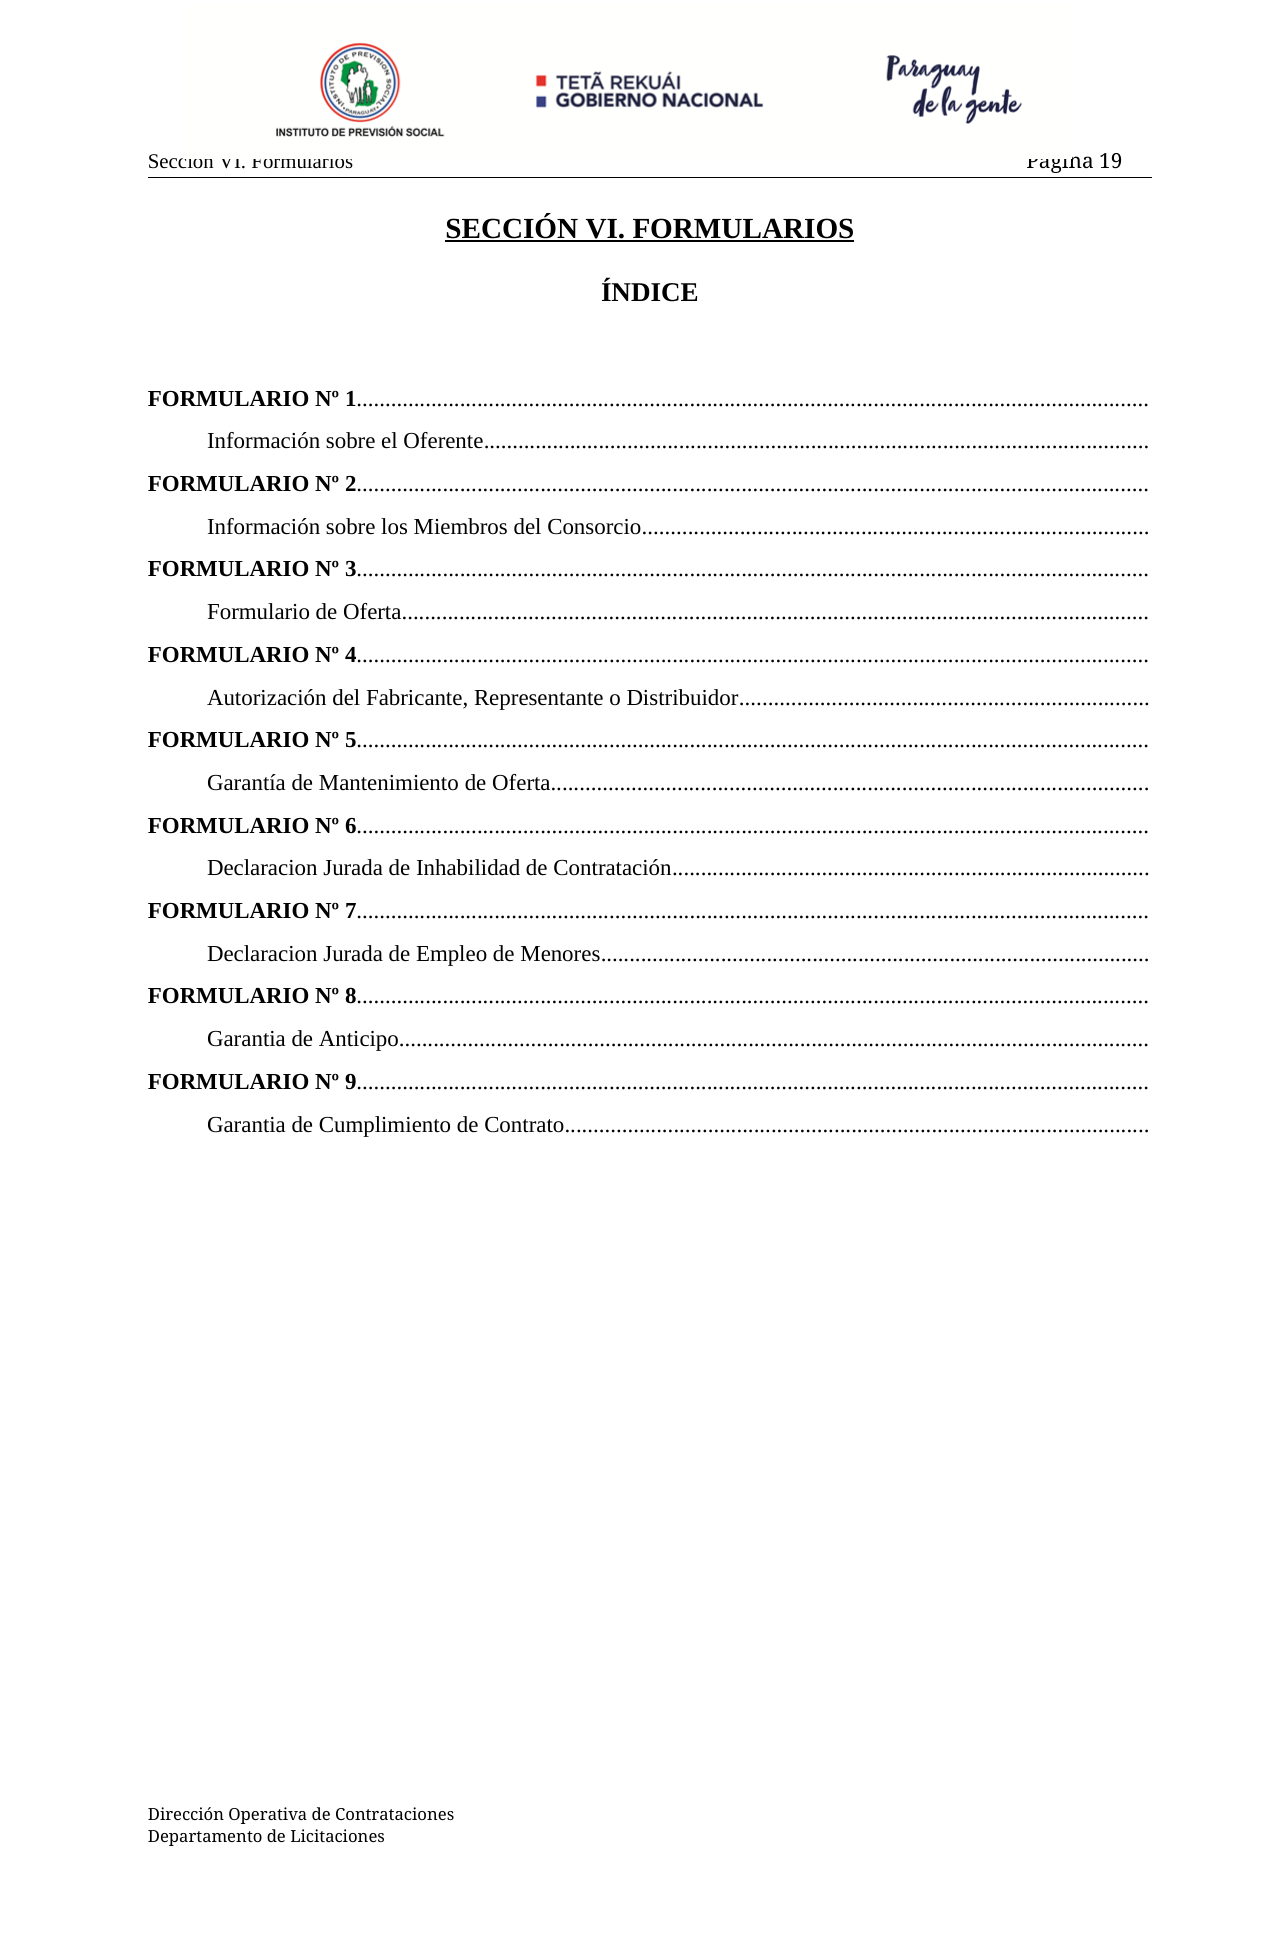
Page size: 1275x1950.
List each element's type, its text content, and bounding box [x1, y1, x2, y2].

text FORMULARIO Nº 4 [148, 641, 1152, 667]
text Garantia de Cumplimiento de Contrato [173, 1111, 1152, 1137]
text Declaracion Jurada de Empleo de Menores [173, 940, 1152, 966]
text Garantía de Mantenimiento de Oferta [173, 769, 1152, 795]
text FORMULARIO Nº 5 [148, 726, 1152, 753]
subtitle SECCIÓN VI. FORMULARIOS [148, 211, 1152, 245]
text FORMULARIO Nº 3 [148, 556, 1152, 582]
text Declaracion Jurada de Inhabilidad de Contratación [173, 854, 1152, 881]
text Información sobre el Oferente [173, 427, 1152, 454]
picture [181, 4, 1072, 158]
text FORMULARIO Nº 9 [148, 1068, 1152, 1094]
text FORMULARIO Nº 8 [148, 983, 1152, 1009]
text FORMULARIO Nº 7 [148, 897, 1152, 923]
text FORMULARIO Nº 6 [148, 812, 1152, 838]
text Formulario de Oferta [173, 598, 1152, 624]
text FORMULARIO Nº 1 [148, 385, 1152, 411]
text Autorización del Fabricante, Representante o Distribuidor [173, 684, 1152, 710]
text Información sobre los Miembros del Consorcio [173, 513, 1152, 539]
text Garantia de Anticipo [173, 1025, 1152, 1052]
text FORMULARIO Nº 2 [148, 470, 1152, 496]
text ÍNDICE [148, 276, 1152, 307]
